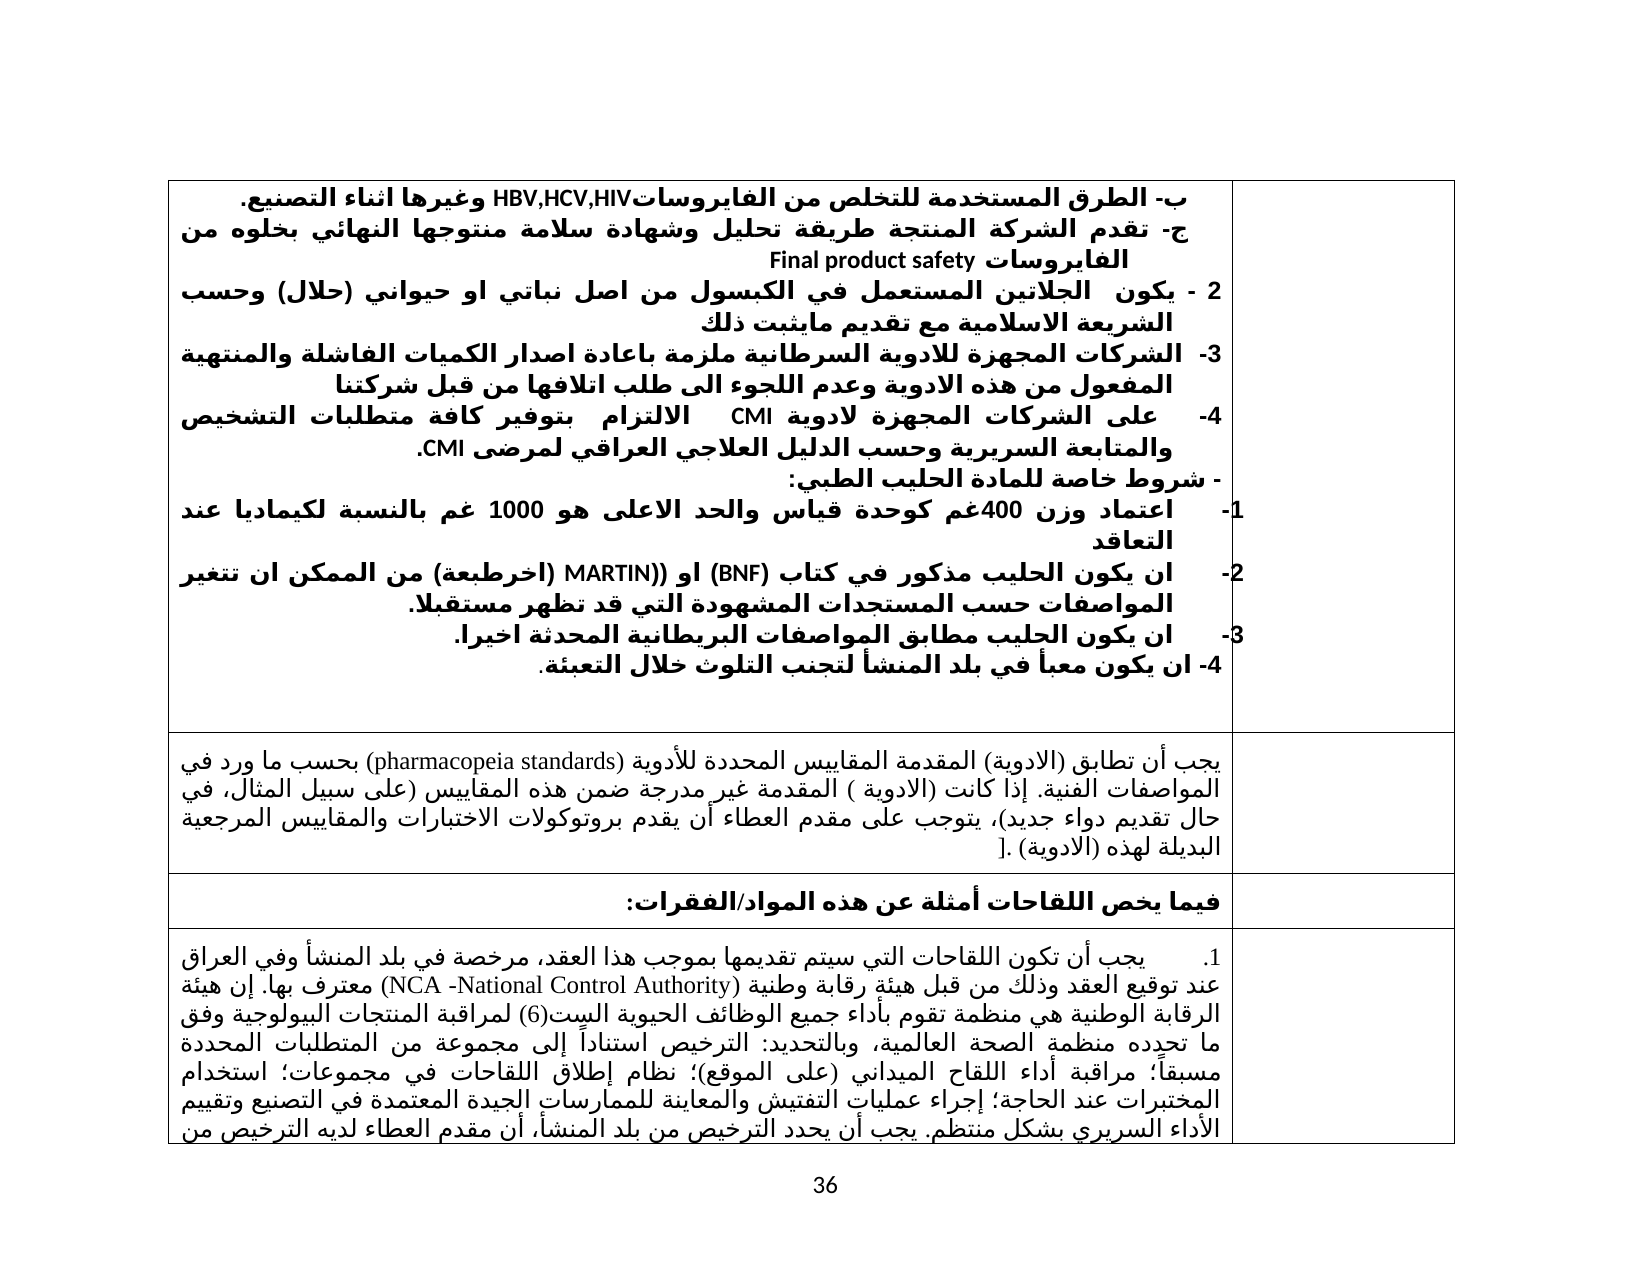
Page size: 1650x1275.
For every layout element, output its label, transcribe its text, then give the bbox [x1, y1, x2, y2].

table_cell [1233, 181, 1454, 732]
table_cell [1233, 733, 1454, 873]
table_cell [169, 181, 1232, 732]
table_cell فيما يخص اللقاحات أمثلة عن هذه المواد/الفقرات: [169, 874, 1232, 928]
table_cell يجب أن تطابق (الادوية) المقدمة المقاييس المحددة للأدوية (pharmacopeia standards) بحسب ما ورد في المواصفات الفنية. إذا كانت (الادوية ) المقدمة غير مدرجة ضمن هذه المقاييس (على سبيل المثال، في حال تقديم دواء جديد)، يتوجب على مقدم العطاء أن يقدم بروتوكولات الاختبارات والمقاييس المرجعية البديلة لهذه (الادوية) .[ [169, 733, 1232, 873]
table_cell [1233, 929, 1454, 1143]
table_cell [1233, 874, 1454, 928]
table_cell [169, 929, 1232, 1143]
